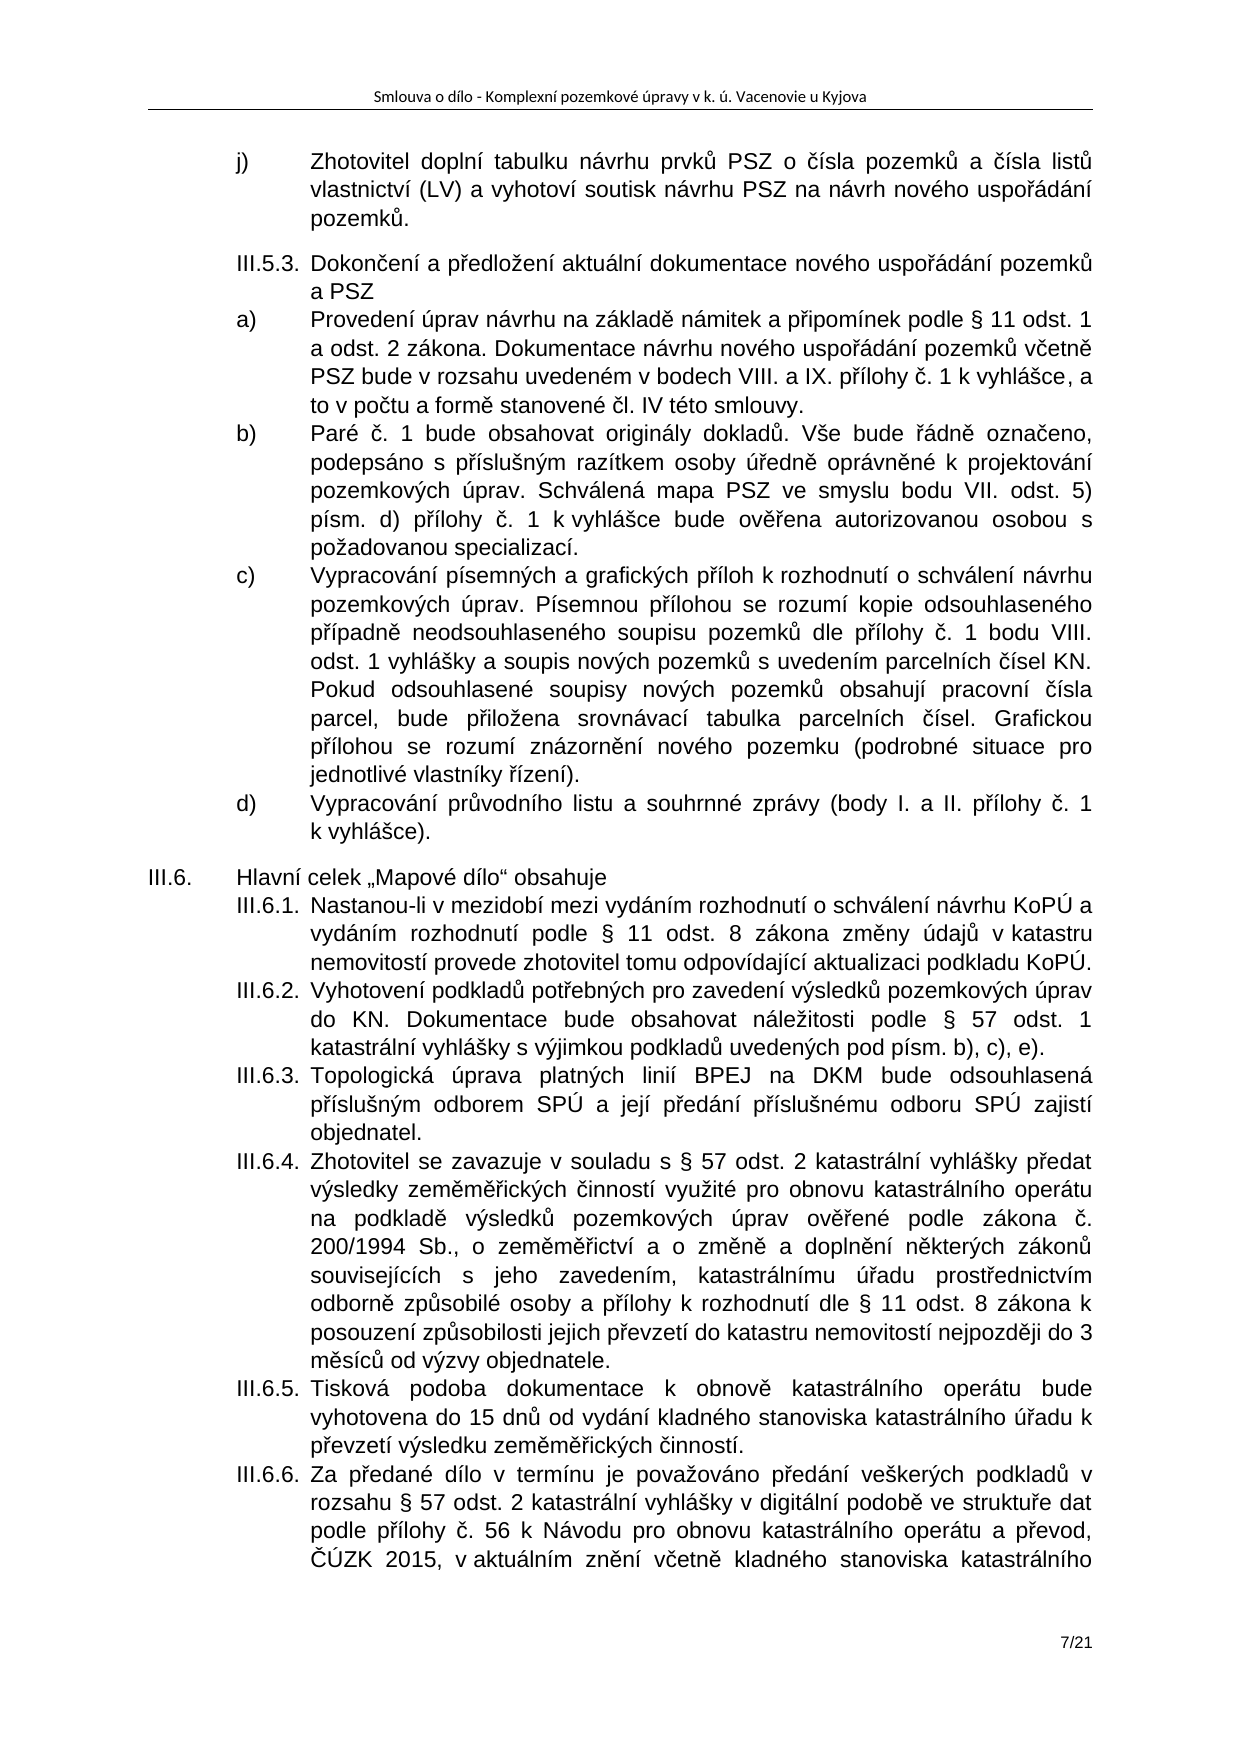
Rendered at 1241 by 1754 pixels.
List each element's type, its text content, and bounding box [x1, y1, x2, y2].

text Dokončení a předložení aktuální dokumentace nového uspořádání pozemků a PSZ [236, 249, 1093, 304]
text Paré č. 1 bude obsahovat originály dokladů. Vše bude řádně označeno, podepsáno s příslušným razítkem osoby úředně oprávněné k projektování pozemkových úprav. Schválená mapa PSZ ve smyslu bodu VII. odst. 5) písm. d) přílohy č. 1 k vyhlášce bude ověřena autorizovanou osobou s požadovanou specializací. [236, 420, 1093, 560]
list Hlavní celek „Mapové dílo“ obsahuje [148, 863, 1093, 890]
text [236, 1461, 1093, 1572]
text Vypracování průvodního listu a souhrnné zprávy (body I. a II. přílohy č. 1 k vyhlášce). [236, 790, 1093, 845]
text Zhotovitel doplní tabulku návrhu prvků PSZ o čísla pozemků a čísla listů vlastnictví (LV) a vyhotoví soutisk návrhu PSZ na návrh nového uspořádání pozemků. [236, 148, 1093, 231]
text Vyhotovení podkladů potřebných pro zavedení výsledků pozemkových úprav do KN. Dokumentace bude obsahovat náležitosti podle § 57 odst. 1 katastrální vyhlášky s výjimkou podkladů uvedených pod písm. b), c), e). [236, 977, 1093, 1060]
text Vypracování písemných a grafických příloh k rozhodnutí o schválení návrhu pozemkových úprav. Písemnou přílohou se rozumí kopie odsouhlaseného případně neodsouhlaseného soupisu pozemků dle přílohy č. 1 bodu VIII. odst. 1 vyhlášky a soupis nových pozemků s uvedením parcelních čísel KN. Pokud odsouhlasené soupisy nových pozemků obsahují pracovní čísla parcel, bude přiložena srovnávací tabulka parcelních čísel. Grafickou přílohou se rozumí znázornění nového pozemku (podrobné situace pro jednotlivé vlastníky řízení). [236, 562, 1093, 788]
text Provedení úprav návrhu na základě námitek a připomínek podle § 11 odst. 1 a odst. 2 zákona. Dokumentace návrhu nového uspořádání pozemků včetně PSZ bude v rozsahu uvedeném v bodech VIII. a IX. přílohy č. 1 k vyhlášce, a to v počtu a formě stanovené čl. IV této smlouvy. [236, 306, 1093, 418]
text Topologická úprava platných linií BPEJ na DKM bude odsouhlasená příslušným odborem SPÚ a její předání příslušnému odboru SPÚ zajistí objednatel. [236, 1062, 1093, 1146]
text Zhotovitel se zavazuje v souladu s § 57 odst. 2 katastrální vyhlášky předat výsledky zeměměřických činností využité pro obnovu katastrálního operátu na podkladě výsledků pozemkových úprav ověřené podle zákona č. 200/1994 Sb., o zeměměřictví a o změně a doplnění některých zákonů souvisejících s jeho zavedením, katastrálnímu úřadu prostřednictvím odborně způsobilé osoby a přílohy k rozhodnutí dle § 11 odst. 8 zákona k posouzení způsobilosti jejich převzetí do katastru nemovitostí nejpozději do 3 měsíců od výzvy objednatele. [236, 1148, 1093, 1373]
text Nastanou-li v mezidobí mezi vydáním rozhodnutí o schválení návrhu KoPÚ a vydáním rozhodnutí podle § 11 odst. 8 zákona změny údajů v katastru nemovitostí provede zhotovitel tomu odpovídající aktualizaci podkladu KoPÚ. [236, 892, 1093, 975]
text Tisková podoba dokumentace k obnově katastrálního operátu bude vyhotovena do 15 dnů od vydání kladného stanoviska katastrálního úřadu k převzetí výsledku zeměměřických činností. [236, 1375, 1093, 1458]
